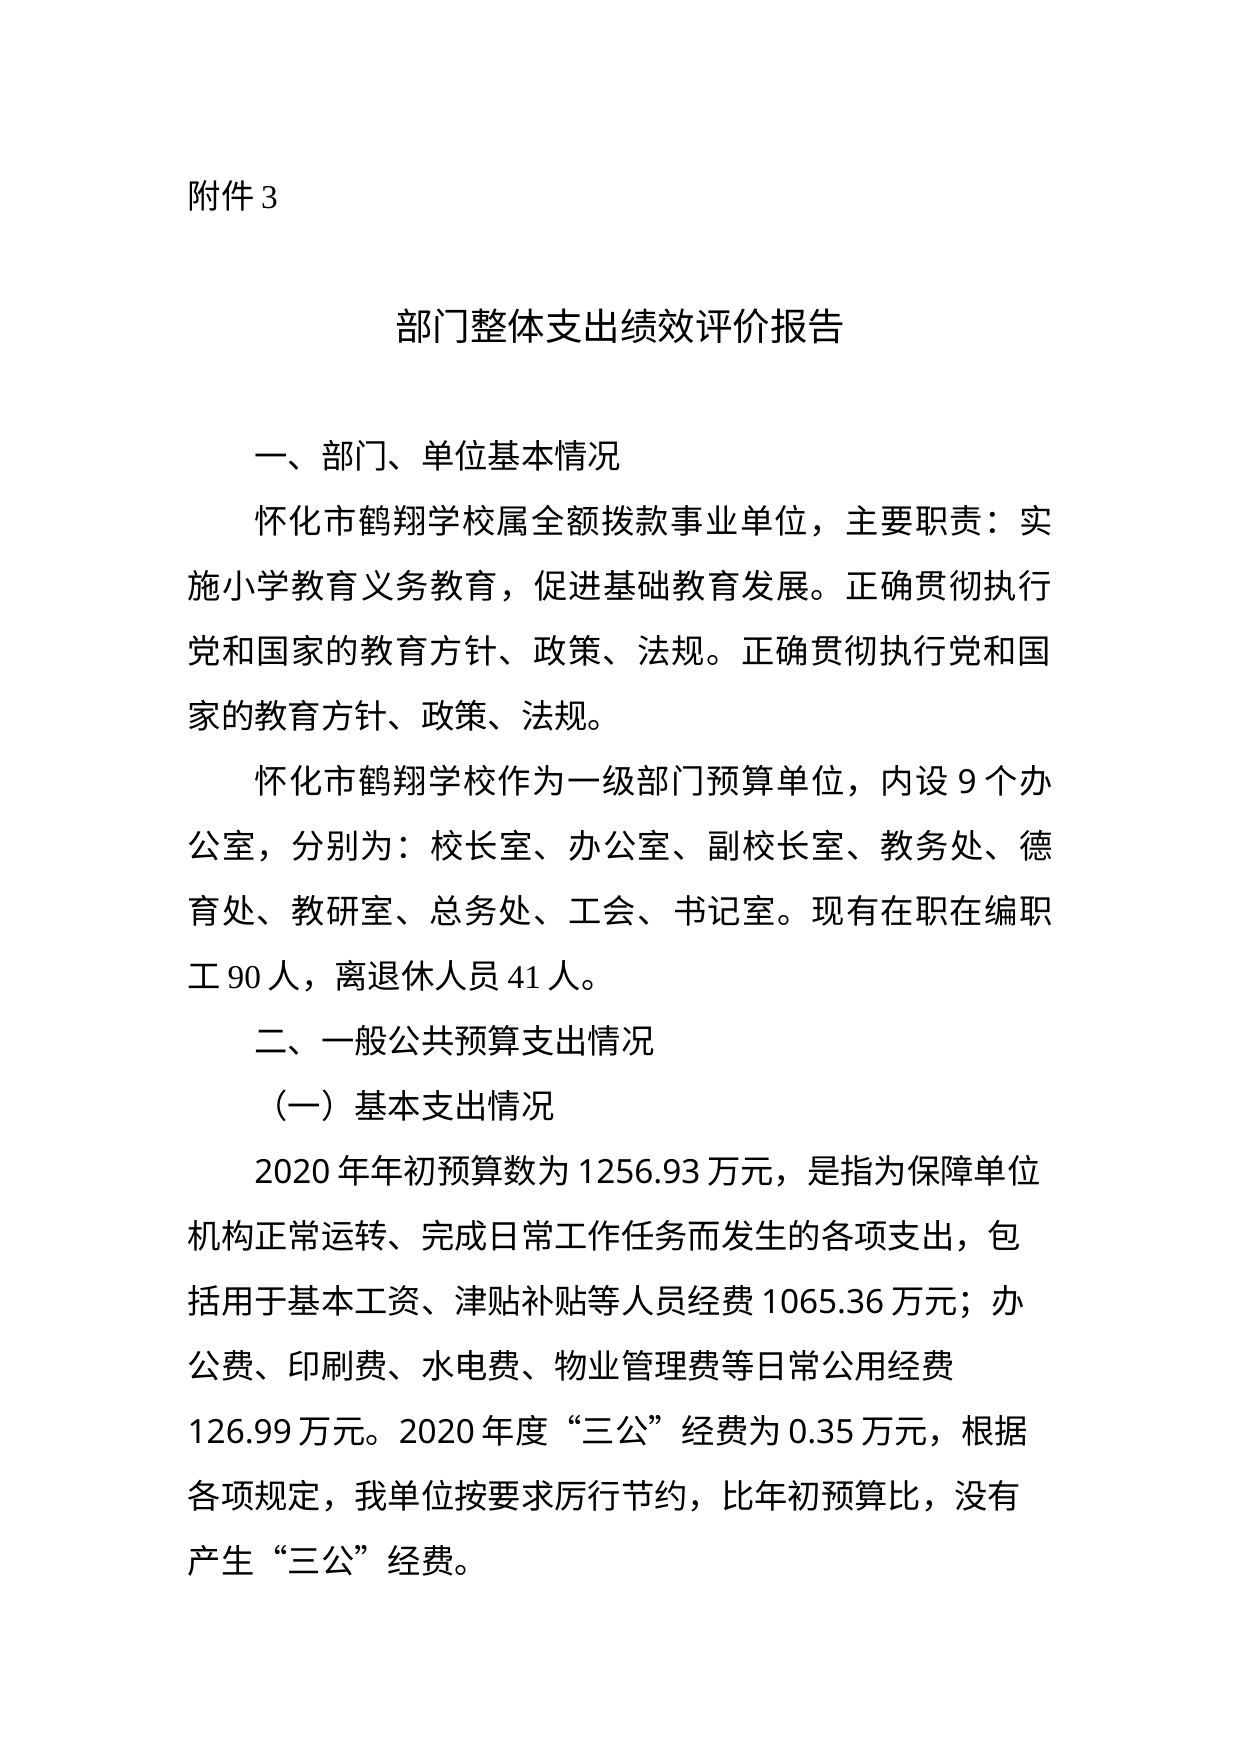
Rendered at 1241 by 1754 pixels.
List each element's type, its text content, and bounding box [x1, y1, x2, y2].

list 二、一般公共预算支出情况 [254, 1007, 1053, 1072]
list （一）基本支出情况 [254, 1072, 1053, 1137]
text 2020年年初预算数为1256.93万元，是指为保障单位机构正常运转、完成日常工作任务而发生的各项支出，包括用于基本工资、津贴补贴等人员经费1065.36万元；办公费、印刷费、水电费、物业管理费等日常公用经费126.99万元。2020年度“三公”经费为0.35万元，根据各项规定，我单位按要求厉行节约，比年初预算比，没有产生“三公”经费。 [187, 1137, 1053, 1592]
list 部门、单位基本情况 [254, 422, 1053, 487]
text 怀化市鹤翔学校作为一级部门预算单位，内设9个办公室，分别为：校长室、办公室、副校长室、教务处、德育处、教研室、总务处、工会、书记室。现有在职在编职工90人，离退休人员41人。 [187, 747, 1053, 1007]
text 附件3 [187, 162, 1053, 227]
text 部门整体支出绩效评价报告 [187, 292, 1053, 357]
text 怀化市鹤翔学校属全额拨款事业单位，主要职责：实施小学教育义务教育，促进基础教育发展。正确贯彻执行党和国家的教育方针、政策、法规。正确贯彻执行党和国家的教育方针、政策、法规。 [187, 487, 1053, 747]
